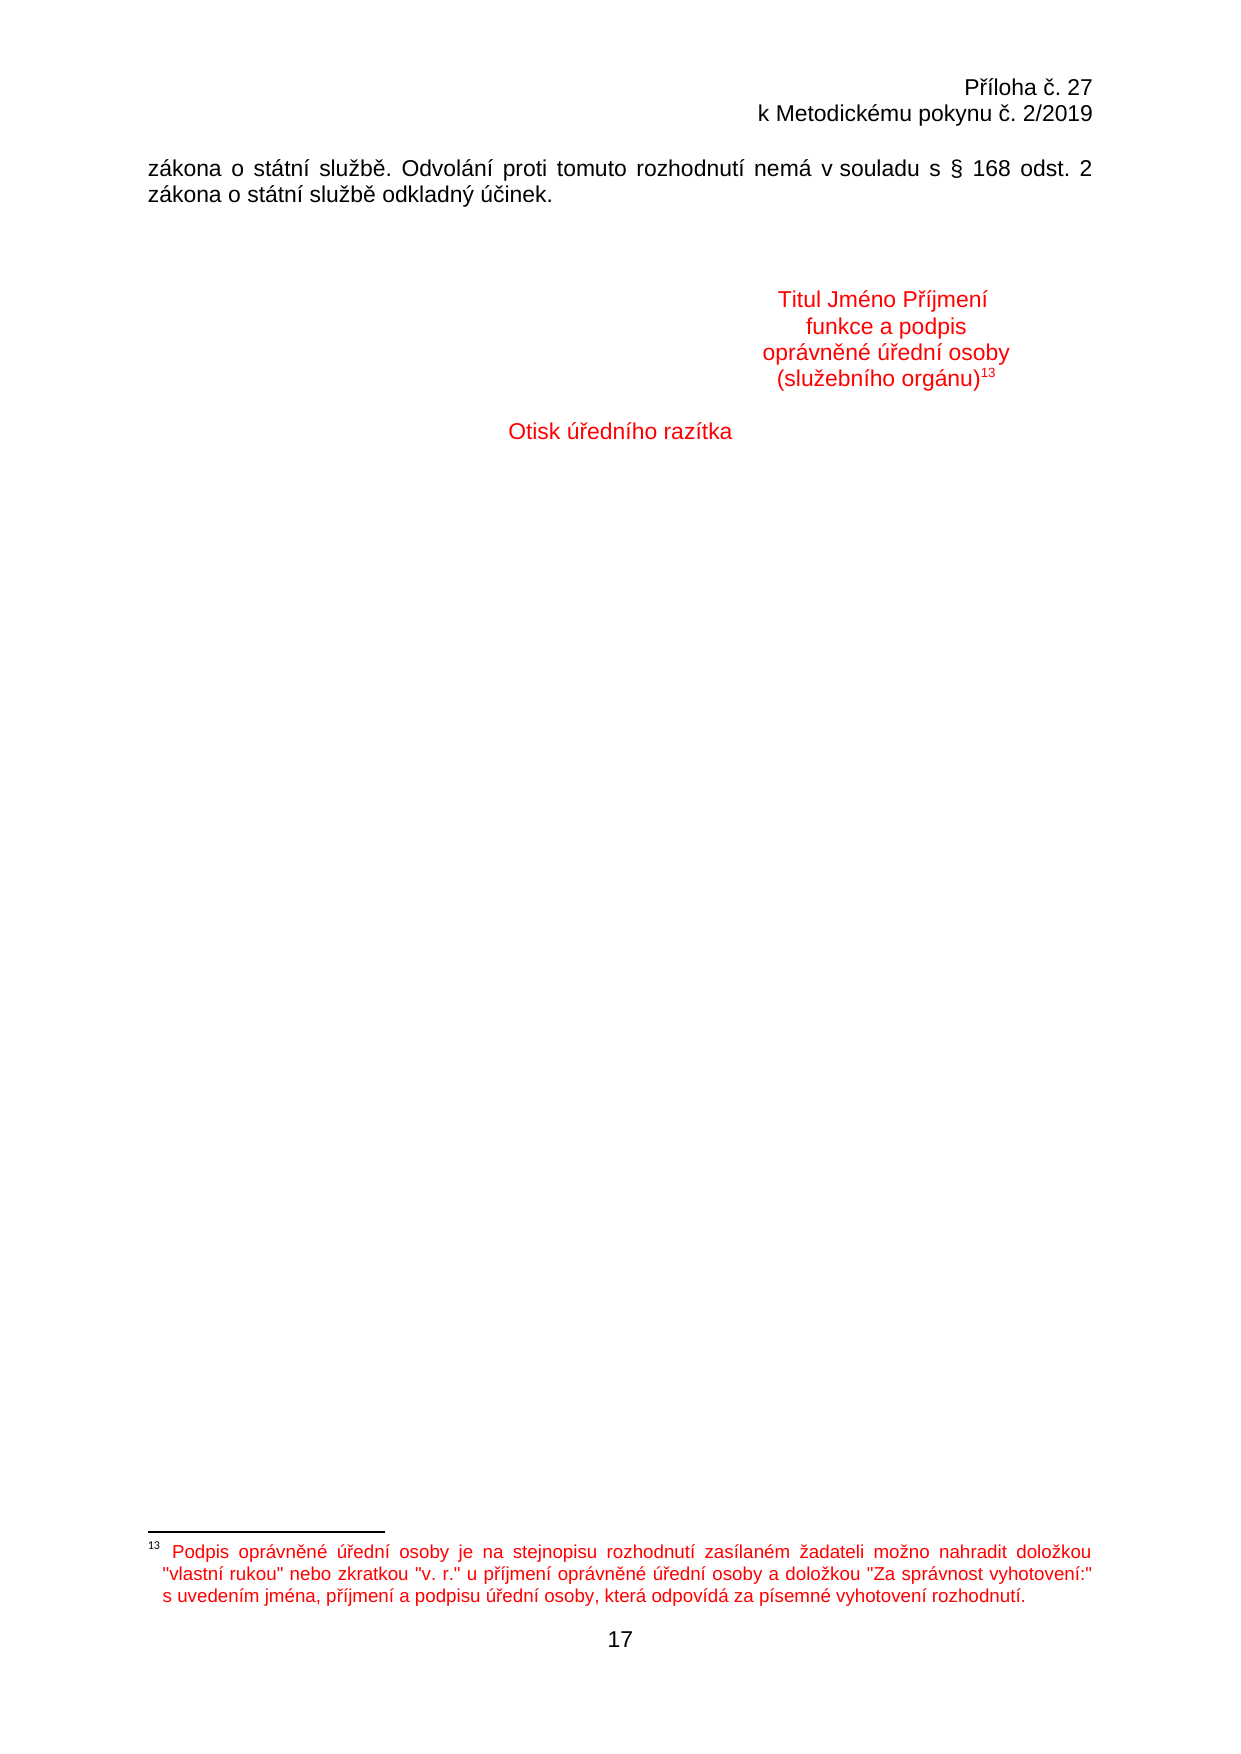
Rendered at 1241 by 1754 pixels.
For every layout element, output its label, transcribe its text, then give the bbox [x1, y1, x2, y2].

text oprávněné úřední osoby [148, 339, 1093, 365]
text funkce a podpis [148, 313, 1093, 339]
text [148, 154, 1093, 207]
text Titul Jméno Příjmení [148, 286, 1093, 313]
text (služebního orgánu) [148, 365, 1093, 392]
text Otisk úředního razítka [148, 418, 1093, 444]
